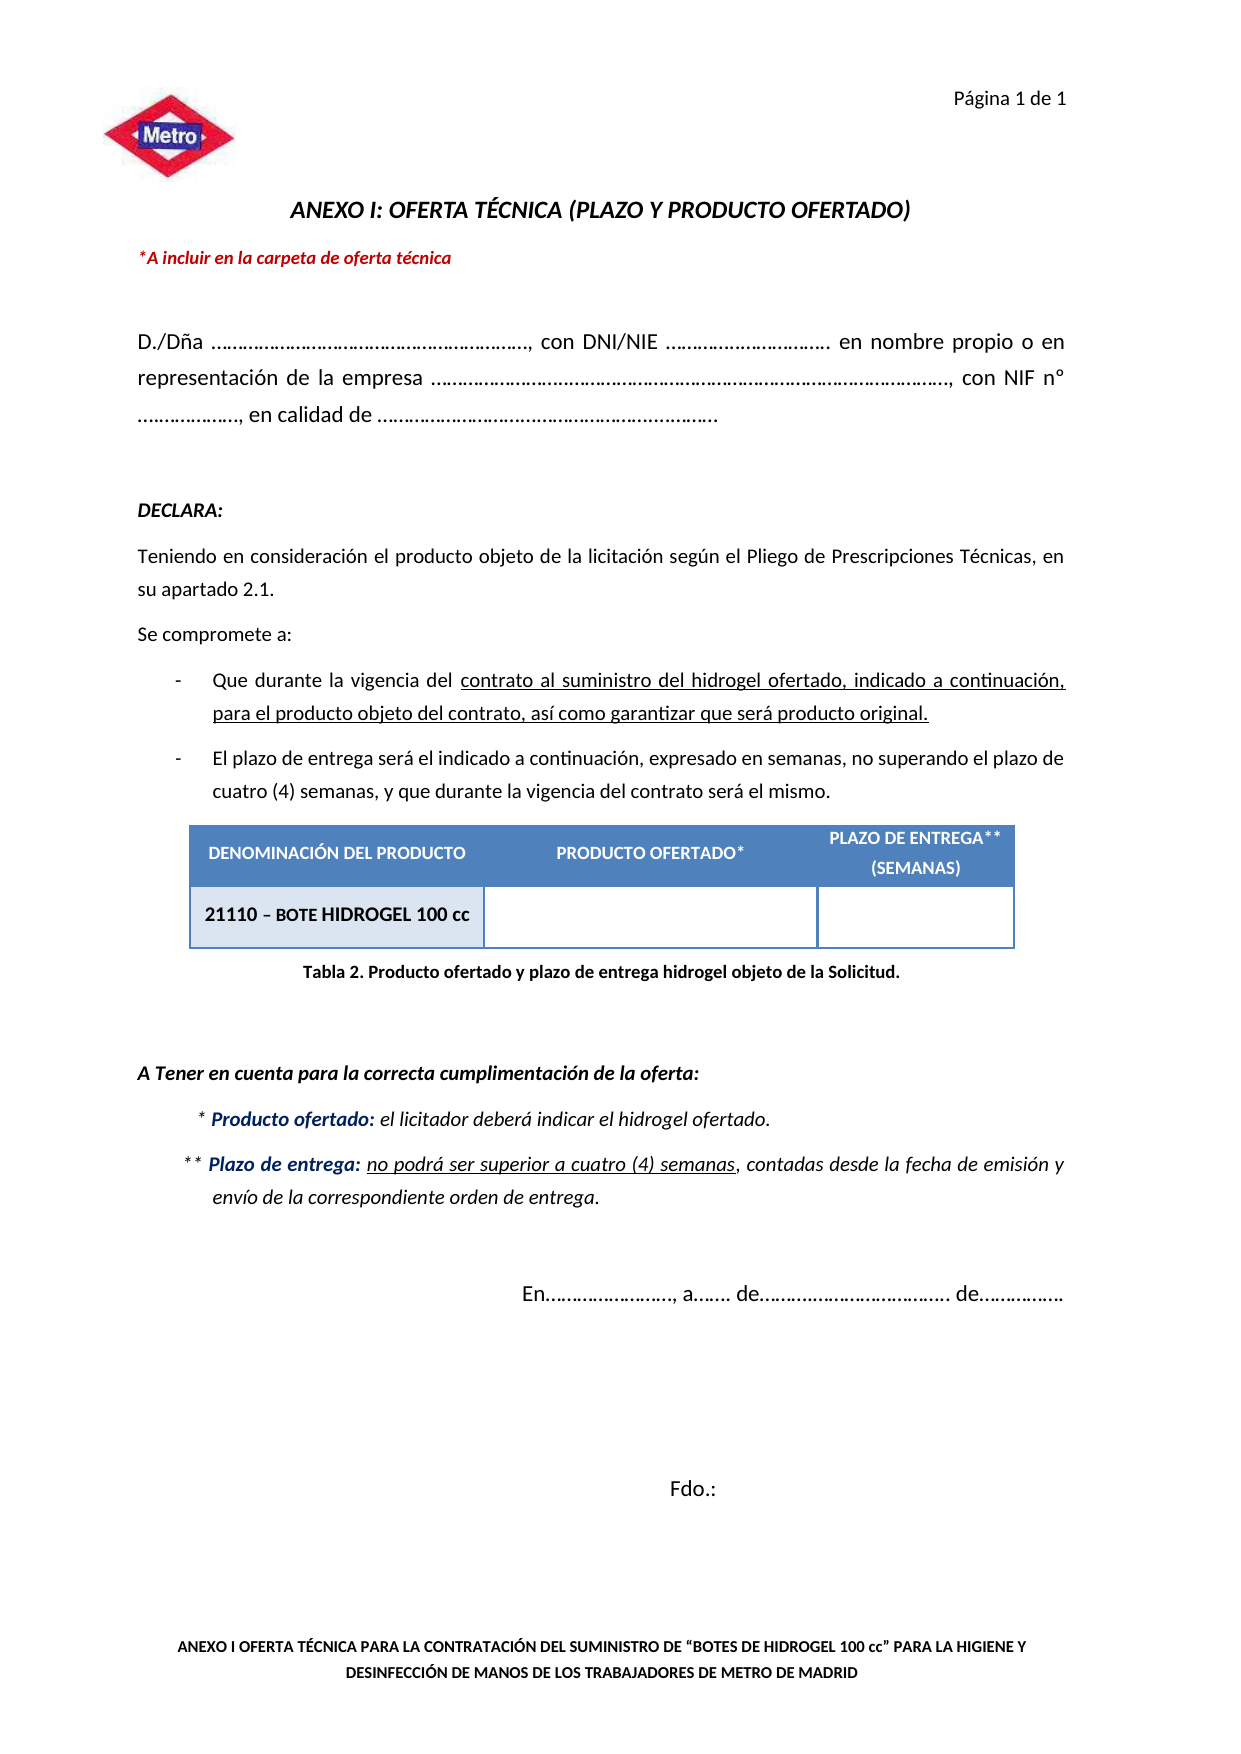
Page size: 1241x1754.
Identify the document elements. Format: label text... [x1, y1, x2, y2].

table_cell [485, 887, 816, 947]
table_cell 21110 – BOTE HIDROGEL 100 cc [191, 887, 483, 947]
table_cell [819, 887, 1013, 947]
text * Producto ofertado: el licitador deberá indicar el hidrogel ofertado. [182, 1106, 1066, 1131]
picture [103, 87, 238, 182]
text ** Plazo de entrega: no podrá ser superior a cuatro (4) semanas, contadas desde la fecha de emisión y envío de la correspondiente orden de entrega. [182, 1151, 1066, 1210]
text En……………………, a……. de……….…………………….. de……………. [137, 1279, 1066, 1307]
table_header DENOMINACIÓN DEL PRODUCTO [191, 827, 483, 885]
text D./Dña ……………………………………………………, con DNI/NIE …………..…………….. en nombre propio o en representación de la empresa ……………………..………………………………………………………………, con NIF nº ….……………, en calidad de ………………………...…………………....……… [137, 327, 1066, 428]
list Que durante la vigencia del contrato al suministro del hidrogel ofertado, indicado a continuación, para el producto objeto del contrato, así como garantizar que será producto original. [175, 667, 1066, 725]
text Tabla 2. Producto ofertado y plazo de entrega hidrogel objeto de la Solicitud. [137, 824, 1066, 983]
list El plazo de entrega será el indicado a continuación, expresado en semanas, no superando el plazo de cuatro (4) semanas, y que durante la vigencia del contrato será el mismo. [175, 746, 1066, 804]
text A Tener en cuenta para la correcta cumplimentación de la oferta: [137, 1060, 1066, 1086]
table_header PRODUCTO OFERTADO* [485, 827, 816, 885]
text Teniendo en consideración el producto objeto de la licitación según el Pliego de Prescripciones Técnicas, en su apartado 2.1. [137, 543, 1066, 601]
subtitle ANEXO I: OFERTA TÉCNICA (PLAZO Y PRODUCTO OFERTADO) [137, 194, 1066, 224]
table_header PLAZO DE ENTREGA** (SEMANAS) [819, 827, 1013, 885]
text *A incluir en la carpeta de oferta técnica [137, 246, 1066, 269]
text DECLARA: [137, 497, 1066, 523]
text Fdo.: [512, 1474, 1066, 1502]
text Se compromete a: [137, 621, 1066, 647]
